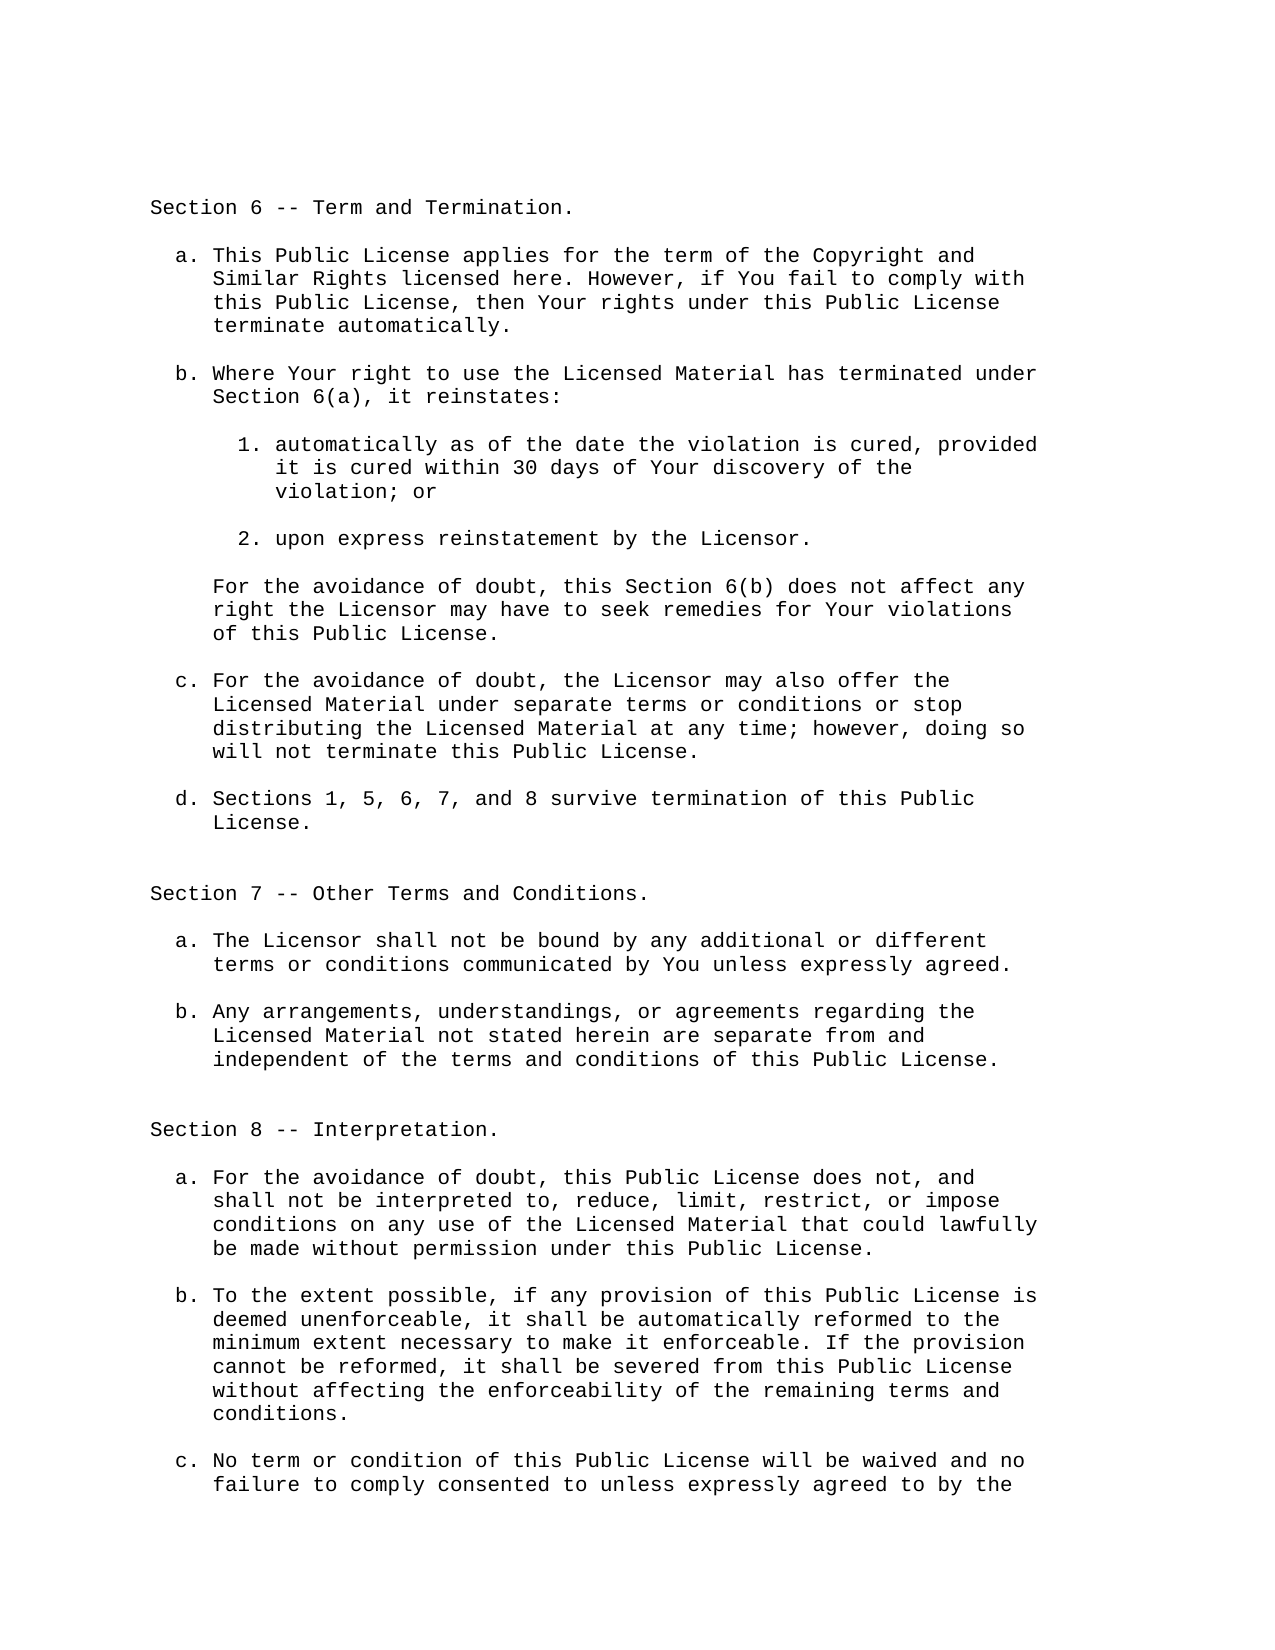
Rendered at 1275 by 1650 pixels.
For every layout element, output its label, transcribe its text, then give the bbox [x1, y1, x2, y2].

text shall not be interpreted to, reduce, limit, restrict, or impose [150, 1190, 1125, 1214]
text a. This Public License applies for the term of the Copyright and [150, 244, 1125, 268]
text Similar Rights licensed here. However, if You fail to comply with [150, 268, 1125, 292]
text Section 6 -- Term and Termination. [150, 197, 1125, 221]
text terms or conditions communicated by You unless expressly agreed. [150, 954, 1125, 978]
text License. [150, 812, 1125, 836]
text b. To the extent possible, if any provision of this Public License is [150, 1285, 1125, 1309]
text deemed unenforceable, it shall be automatically reformed to the [150, 1309, 1125, 1332]
text d. Sections 1, 5, 6, 7, and 8 survive termination of this Public [150, 788, 1125, 812]
text b. Where Your right to use the Licensed Material has terminated under [150, 363, 1125, 386]
text For the avoidance of doubt, this Section 6(b) does not affect any [150, 576, 1125, 599]
text Licensed Material not stated herein are separate from and [150, 1025, 1125, 1048]
text Section 8 -- Interpretation. [150, 1119, 1125, 1143]
text violation; or [150, 481, 1125, 505]
text a. For the avoidance of doubt, this Public License does not, and [150, 1167, 1125, 1190]
text Section 6(a), it reinstates: [150, 386, 1125, 410]
text be made without permission under this Public License. [150, 1238, 1125, 1261]
text conditions. [150, 1403, 1125, 1427]
text minimum extent necessary to make it enforceable. If the provision [150, 1332, 1125, 1356]
text b. Any arrangements, understandings, or agreements regarding the [150, 1001, 1125, 1025]
text 1. automatically as of the date the violation is cured, provided [150, 434, 1125, 457]
text will not terminate this Public License. [150, 741, 1125, 765]
text this Public License, then Your rights under this Public License [150, 292, 1125, 316]
text distributing the Licensed Material at any time; however, doing so [150, 717, 1125, 741]
text terminate automatically. [150, 316, 1125, 339]
text c. No term or condition of this Public License will be waived and no [150, 1451, 1125, 1474]
text a. The Licensor shall not be bound by any additional or different [150, 930, 1125, 954]
text conditions on any use of the Licensed Material that could lawfully [150, 1214, 1125, 1238]
text independent of the terms and conditions of this Public License. [150, 1048, 1125, 1072]
text failure to comply consented to unless expressly agreed to by the [150, 1474, 1125, 1498]
text of this Public License. [150, 623, 1125, 647]
text c. For the avoidance of doubt, the Licensor may also offer the [150, 670, 1125, 694]
text Licensed Material under separate terms or conditions or stop [150, 694, 1125, 717]
text right the Licensor may have to seek remedies for Your violations [150, 599, 1125, 623]
text it is cured within 30 days of Your discovery of the [150, 457, 1125, 481]
text Section 7 -- Other Terms and Conditions. [150, 883, 1125, 907]
text 2. upon express reinstatement by the Licensor. [150, 528, 1125, 552]
text without affecting the enforceability of the remaining terms and [150, 1379, 1125, 1403]
text cannot be reformed, it shall be severed from this Public License [150, 1356, 1125, 1379]
